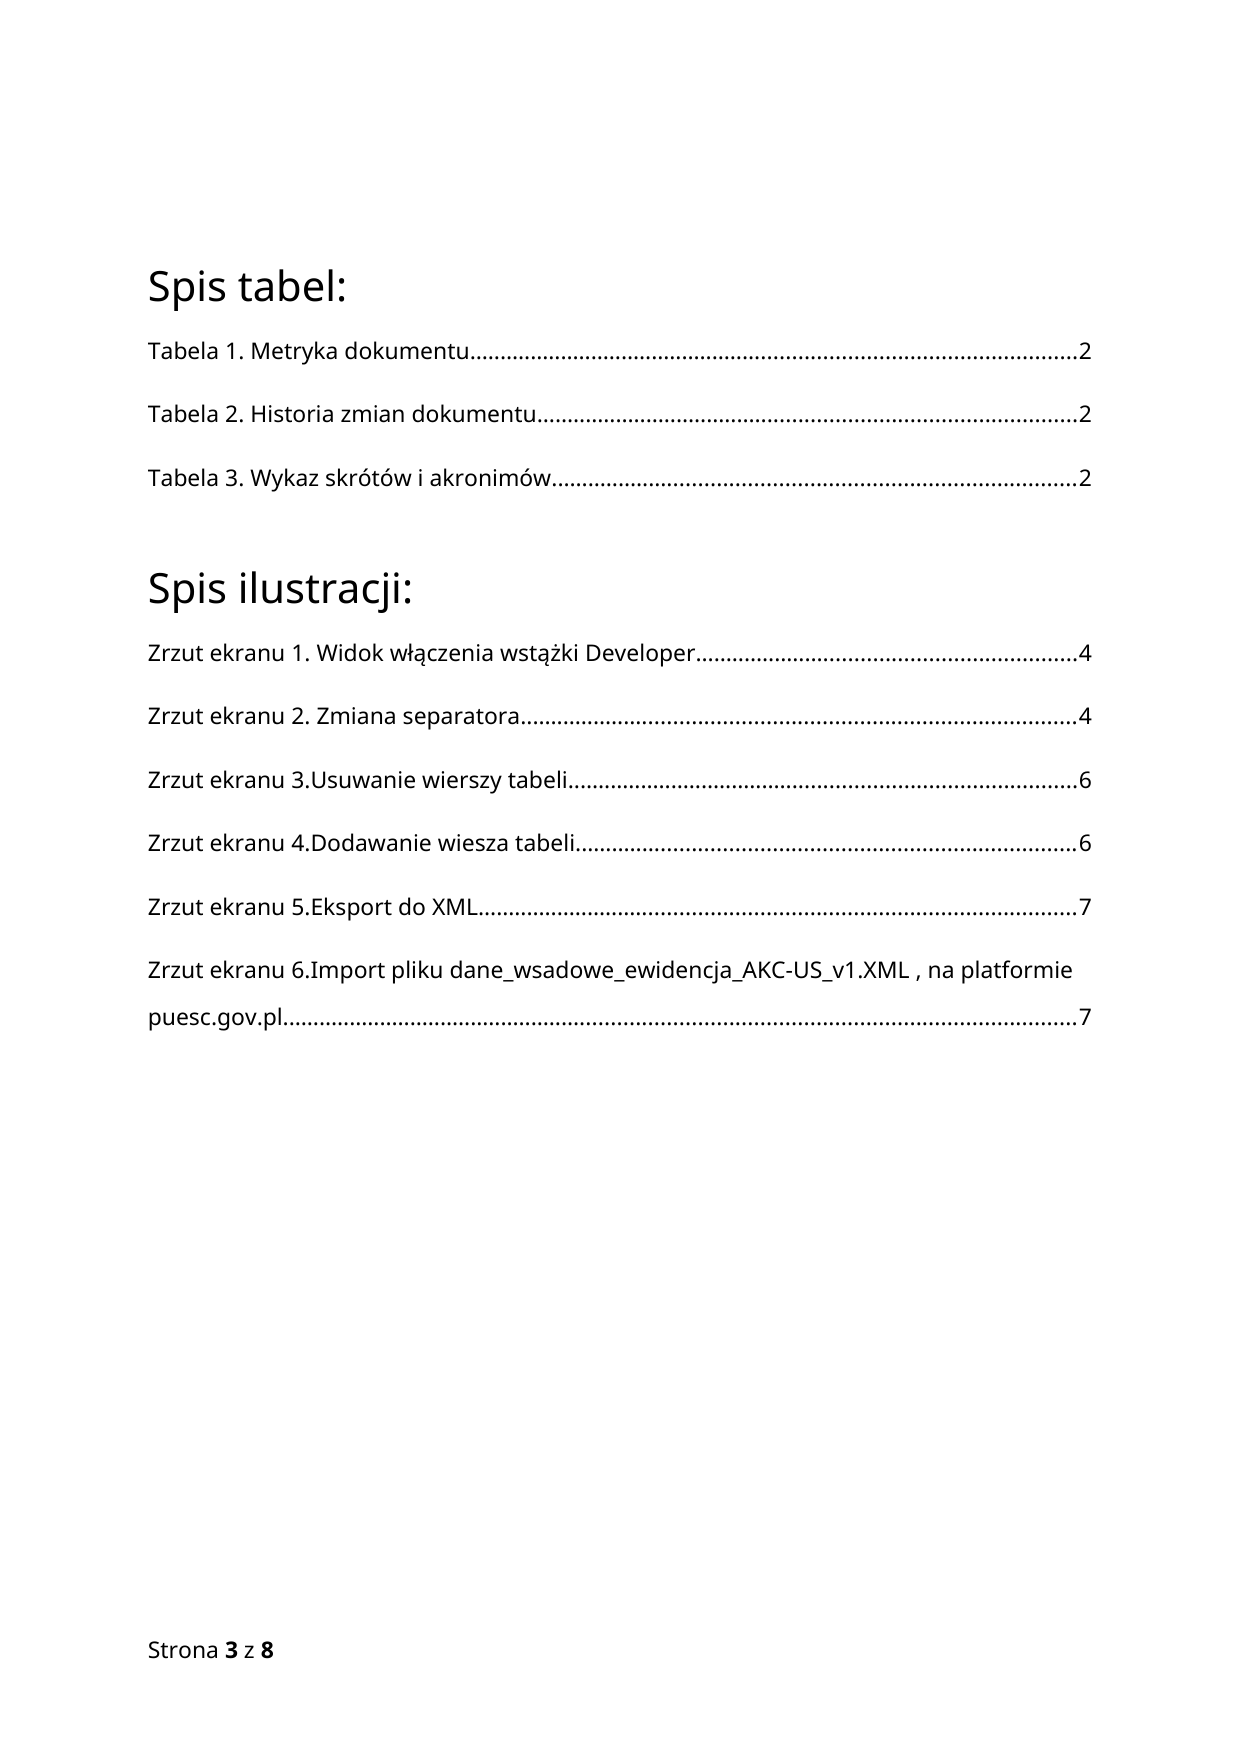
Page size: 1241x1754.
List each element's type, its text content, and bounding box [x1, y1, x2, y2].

text Zrzut ekranu 1. Widok włączenia wstążki Developer 4 [148, 637, 1093, 668]
text Zrzut ekranu 3.Usuwanie wierszy tabeli 6 [148, 764, 1093, 795]
text Zrzut ekranu 6.Import pliku dane_wsadowe_ewidencja_AKC-US_v1.XML , na platformie puesc.gov.pl 7 [148, 954, 1093, 1032]
subtitle Spis tabel: [148, 257, 1093, 313]
text Zrzut ekranu 4.Dodawanie wiesza tabeli 6 [148, 827, 1093, 858]
subtitle Spis ilustracji: [148, 559, 1093, 615]
text Tabela 3. Wykaz skrótów i akronimów 2 [148, 462, 1093, 493]
text Zrzut ekranu 5.Eksport do XML 7 [148, 891, 1093, 922]
text Zrzut ekranu 2. Zmiana separatora 4 [148, 700, 1093, 731]
text Tabela 1. Metryka dokumentu 2 [148, 335, 1093, 366]
text Tabela 2. Historia zmian dokumentu 2 [148, 398, 1093, 429]
